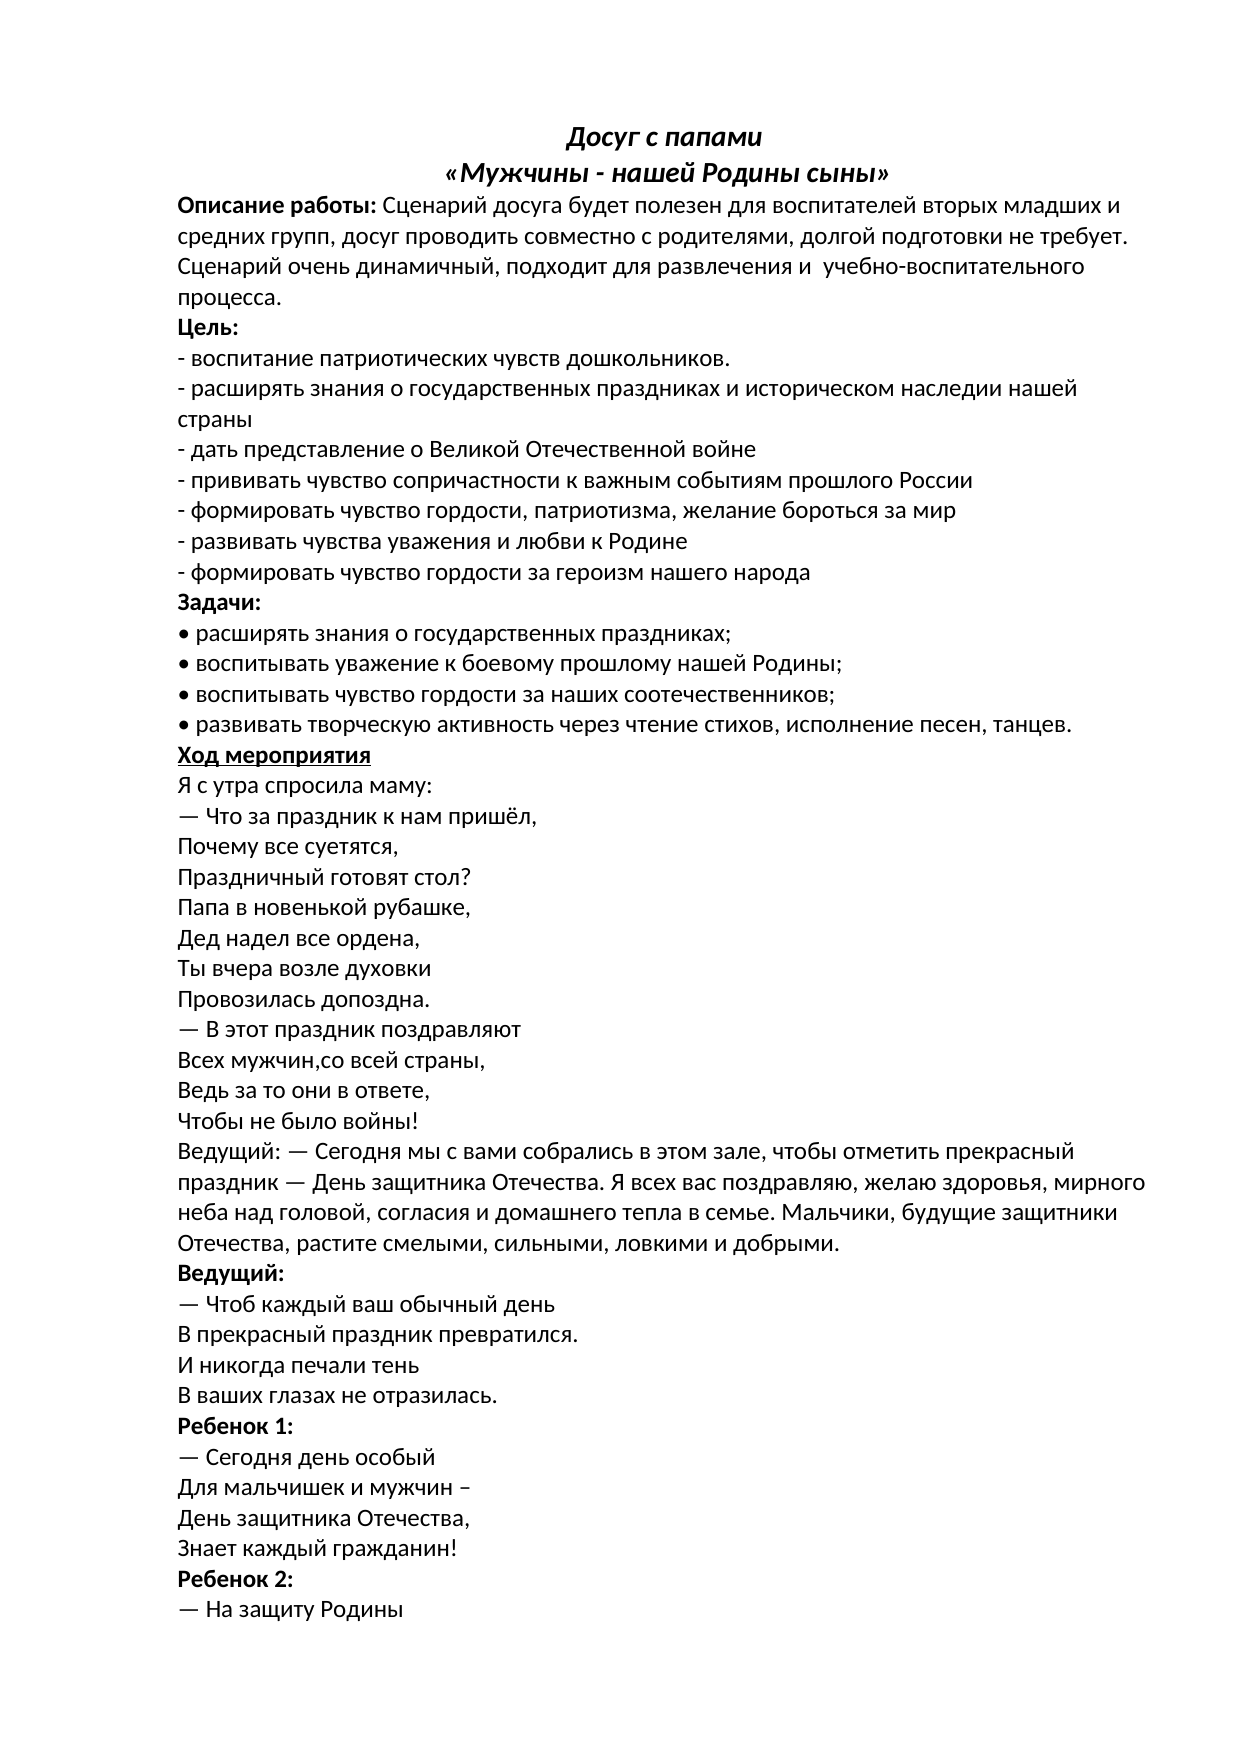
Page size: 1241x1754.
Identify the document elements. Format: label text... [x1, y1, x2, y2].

text Описание работы: Сценарий досуга будет полезен для воспитателей вторых младших и средних групп, досуг проводить совместно с родителями, долгой подготовки не требует. Сценарий очень динамичный, подходит для развлечения и учебно-воспитательного процесса. Цель: - воспитание патриотических чувств дошкольников. - расширять знания о государственных праздниках и историческом наследии нашей страны - дать представление о Великой Отечественной войне - прививать чувство сопричастности к важным событиям прошлого России - формировать чувство гордости, патриотизма, желание бороться за мир - развивать чувства уважения и любви к Родине - формировать чувство гордости за героизм нашего народа Задачи: • расширять знания о государственных праздниках; • воспитывать уважение к боевому прошлому нашей Родины; • воспитывать чувство гордости за наших соотечественников; • развивать творческую активность через чтение стихов, исполнение песен, танцев. [177, 189, 1152, 739]
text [177, 769, 1152, 1624]
text Ход мероприятия [177, 739, 1152, 769]
text «Мужчины - нашей Родины сыны» [177, 154, 1152, 189]
text Досуг с папами [177, 118, 1152, 154]
